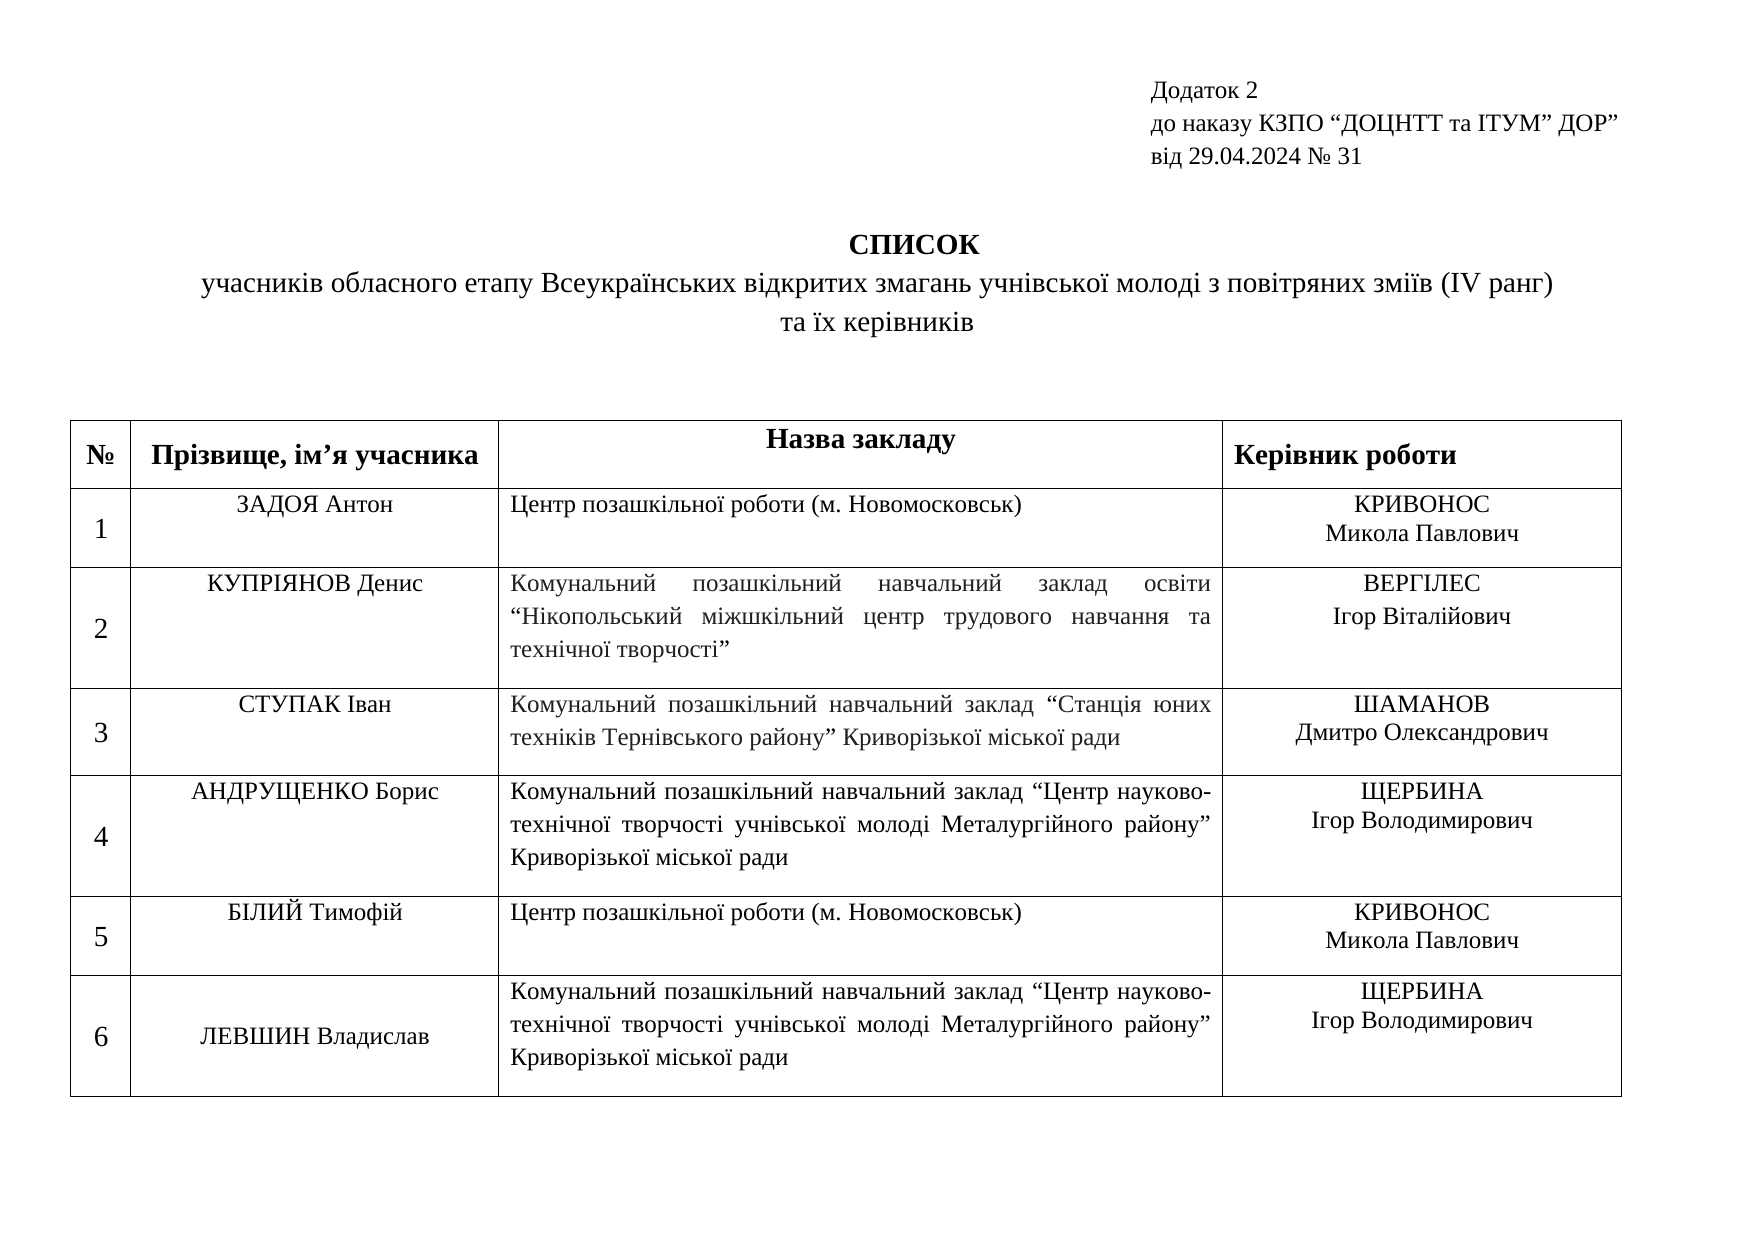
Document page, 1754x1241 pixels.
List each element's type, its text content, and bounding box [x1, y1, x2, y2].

table_cell ШАМАНОВ Дмитро Олександрович [1223, 689, 1621, 775]
table_cell ЩЕРБИНА Ігор Володимирович [1223, 776, 1621, 896]
text учасників обласного етапу Всеукраїнських відкритих змагань учнівської молоді з повітряних зміїв (ІV ранг) [118, 266, 1636, 299]
table_cell СТУПАК Іван [131, 689, 498, 775]
table_cell ЛЕВШИН Владислав [131, 976, 498, 1096]
table_header Назва закладу [499, 421, 1222, 488]
table_cell Комунальний позашкільний навчальний заклад “Центр науково-технічної творчості учнівської молоді Металургійного району” Криворізької міської ради [499, 976, 1222, 1096]
table_cell ЩЕРБИНА Ігор Володимирович [1223, 976, 1621, 1096]
table_cell 2 [71, 568, 130, 688]
table_cell КРИВОНОС Микола Павлович [1223, 489, 1621, 567]
table_cell Центр позашкільної роботи (м. Новомосковськ) [499, 897, 1222, 975]
table_cell Центр позашкільної роботи (м. Новомосковськ) [499, 489, 1222, 567]
table_cell Комунальний позашкільний навчальний заклад освіти “Нікопольський міжшкільний центр трудового навчання та технічної творчості” [499, 568, 1222, 688]
table_cell 3 [71, 689, 130, 775]
table_cell 1 [71, 489, 130, 567]
text СПИСОК [118, 227, 1636, 261]
table_cell 4 [71, 776, 130, 896]
table_cell ВЕРГІЛЕС Ігор Віталійович [1223, 568, 1621, 688]
text до наказу КЗПО “ДОЦНТТ та ІТУМ” ДОР” [1341, 108, 1636, 137]
table_cell БІЛИЙ Тимофій [131, 897, 498, 975]
table_cell АНДРУЩЕНКО Борис [131, 776, 498, 896]
table_cell ЗАДОЯ Антон [131, 489, 498, 567]
table_header Керівник роботи [1223, 421, 1621, 488]
table_header Прізвище, імʼя учасника [131, 421, 498, 488]
table_cell КУПРІЯНОВ Денис [131, 568, 498, 688]
table_cell Комунальний позашкільний навчальний заклад “Станція юних техніків Тернівського району” Криворізької міської ради [499, 689, 1222, 775]
text та їх керівників [118, 304, 1636, 338]
table_cell КРИВОНОС Микола Павлович [1223, 897, 1621, 975]
text від 29.04.2024 № 31 [118, 141, 1636, 170]
table_cell 5 [71, 897, 130, 975]
table_header № [71, 421, 130, 488]
text Додаток 2 [118, 75, 1636, 104]
text до наказу КЗПО “ДОЦНТТ та ІТУМ” ДОР” [118, 108, 1330, 137]
table_cell 6 [71, 976, 130, 1096]
table_cell Комунальний позашкільний навчальний заклад “Центр науково-технічної творчості учнівської молоді Металургійного району” Криворізької міської ради [499, 776, 1222, 896]
